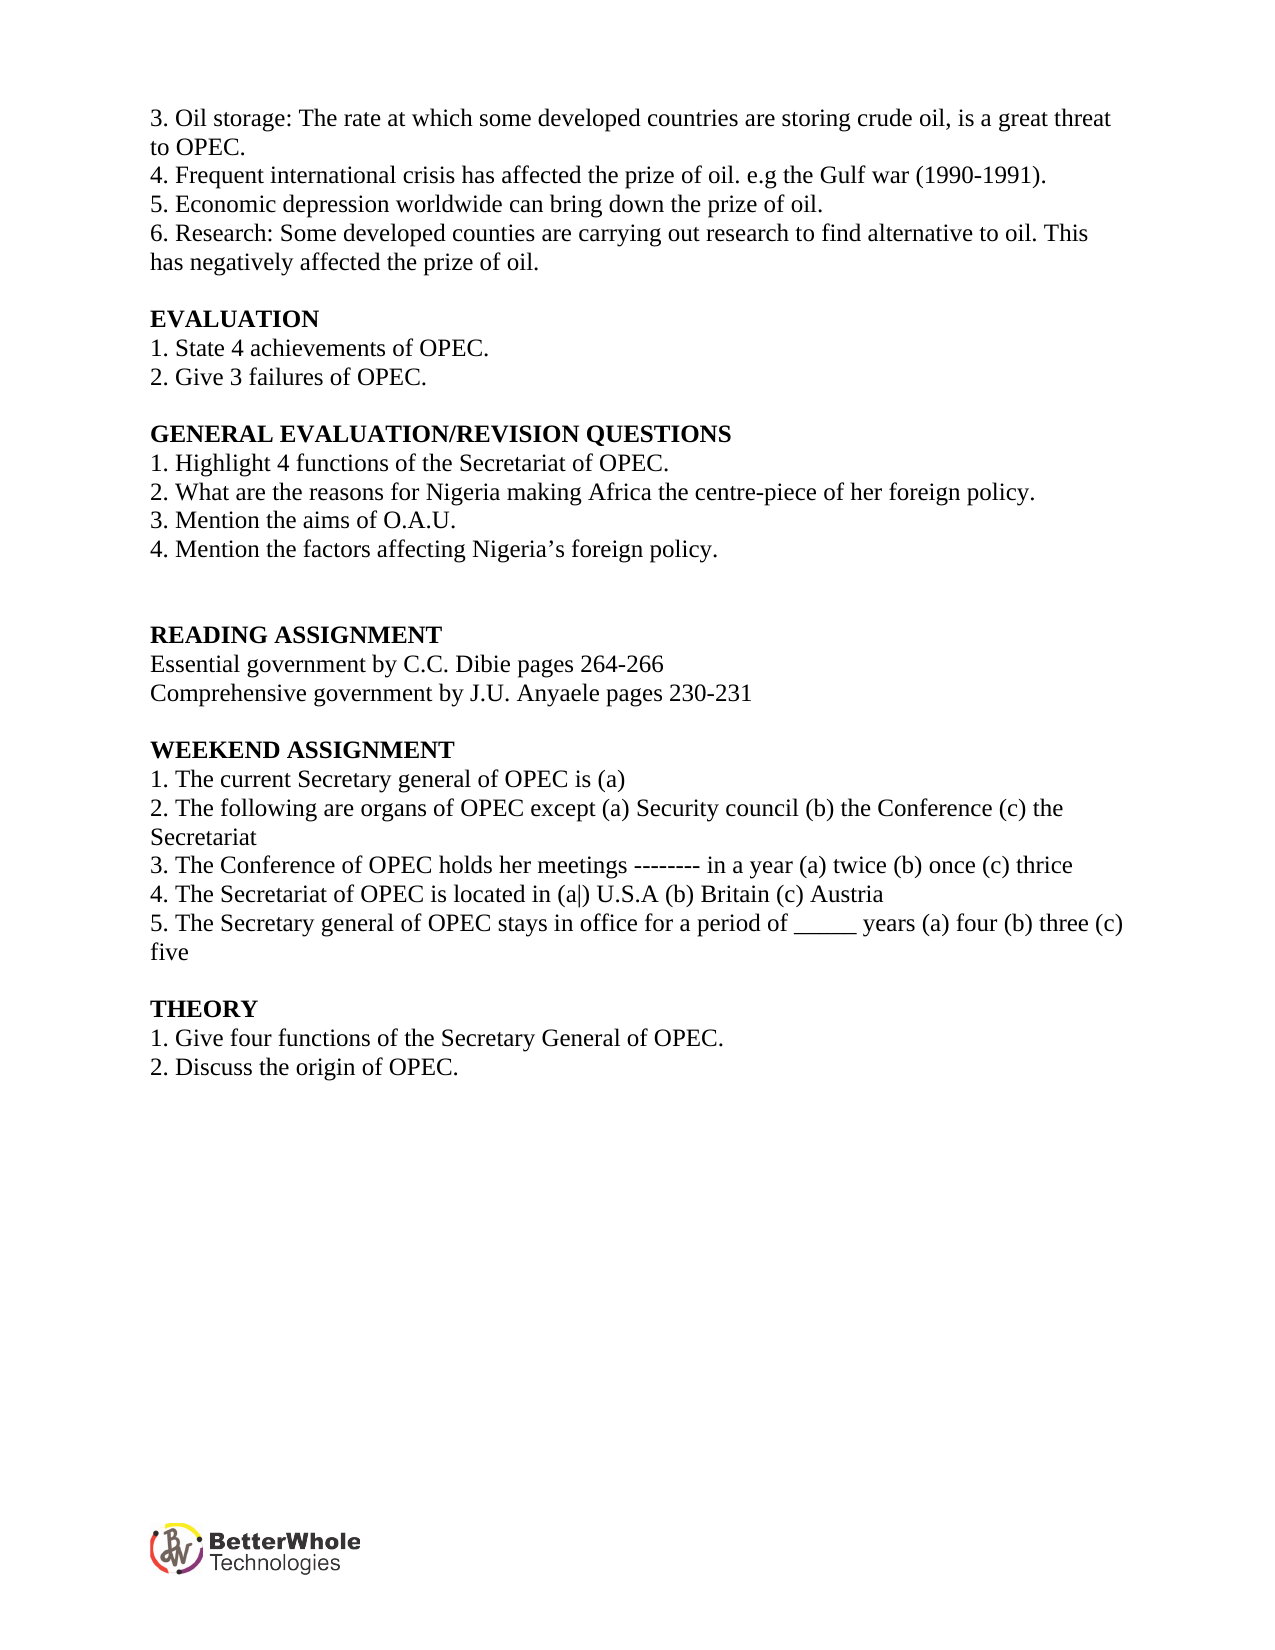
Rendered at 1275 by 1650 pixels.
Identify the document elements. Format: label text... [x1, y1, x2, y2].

text 4. Mention the factors affecting Nigeria’s foreign policy. [150, 534, 1125, 563]
text 2. Give 3 failures of OPEC. [150, 362, 1125, 391]
text 5. The Secretary general of OPEC stays in office for a period of _____ years (a) four (b) three (c) five [150, 908, 1125, 966]
text 1. Give four functions of the Secretary General of OPEC. [150, 1023, 1125, 1052]
text 3. Mention the aims of O.A.U. [150, 506, 1125, 534]
text 1. Highlight 4 functions of the Secretariat of OPEC. [150, 448, 1125, 477]
text GENERAL EVALUATION/REVISION QUESTIONS [150, 419, 1125, 448]
text 2. Discuss the origin of OPEC. [150, 1052, 1125, 1081]
text Comprehensive government by J.U. Anyaele pages 230-231 [150, 678, 1125, 707]
text 5. Economic depression worldwide can bring down the prize of oil. [150, 189, 1125, 218]
text 3. Oil storage: The rate at which some developed countries are storing crude oil, is a great threat to OPEC. [150, 103, 1125, 161]
text EVALUATION [150, 304, 1125, 333]
text 6. Research: Some developed counties are carrying out research to find alternative to oil. This has negatively affected the prize of oil. [150, 218, 1125, 276]
text 1. State 4 achievements of OPEC. [150, 333, 1125, 362]
text THEORY [150, 994, 1125, 1023]
text Essential government by C.C. Dibie pages 264-266 [150, 649, 1125, 678]
text 4. Frequent international crisis has affected the prize of oil. e.g the Gulf war (1990-1991). [150, 161, 1125, 189]
text 2. The following are organs of OPEC except (a) Security council (b) the Conference (c) the Secretariat [150, 793, 1125, 851]
text WEEKEND ASSIGNMENT [150, 736, 1125, 764]
text 3. The Conference of OPEC holds her meetings -------- in a year (a) twice (b) once (c) thrice [150, 851, 1125, 879]
picture [150, 1523, 360, 1575]
text 2. What are the reasons for Nigeria making Africa the centre-piece of her foreign policy. [150, 477, 1125, 506]
text 1. The current Secretary general of OPEC is (a) [150, 764, 1125, 793]
text READING ASSIGNMENT [150, 621, 1125, 649]
text 4. The Secretariat of OPEC is located in (a|) U.S.A (b) Britain (c) Austria [150, 879, 1125, 908]
